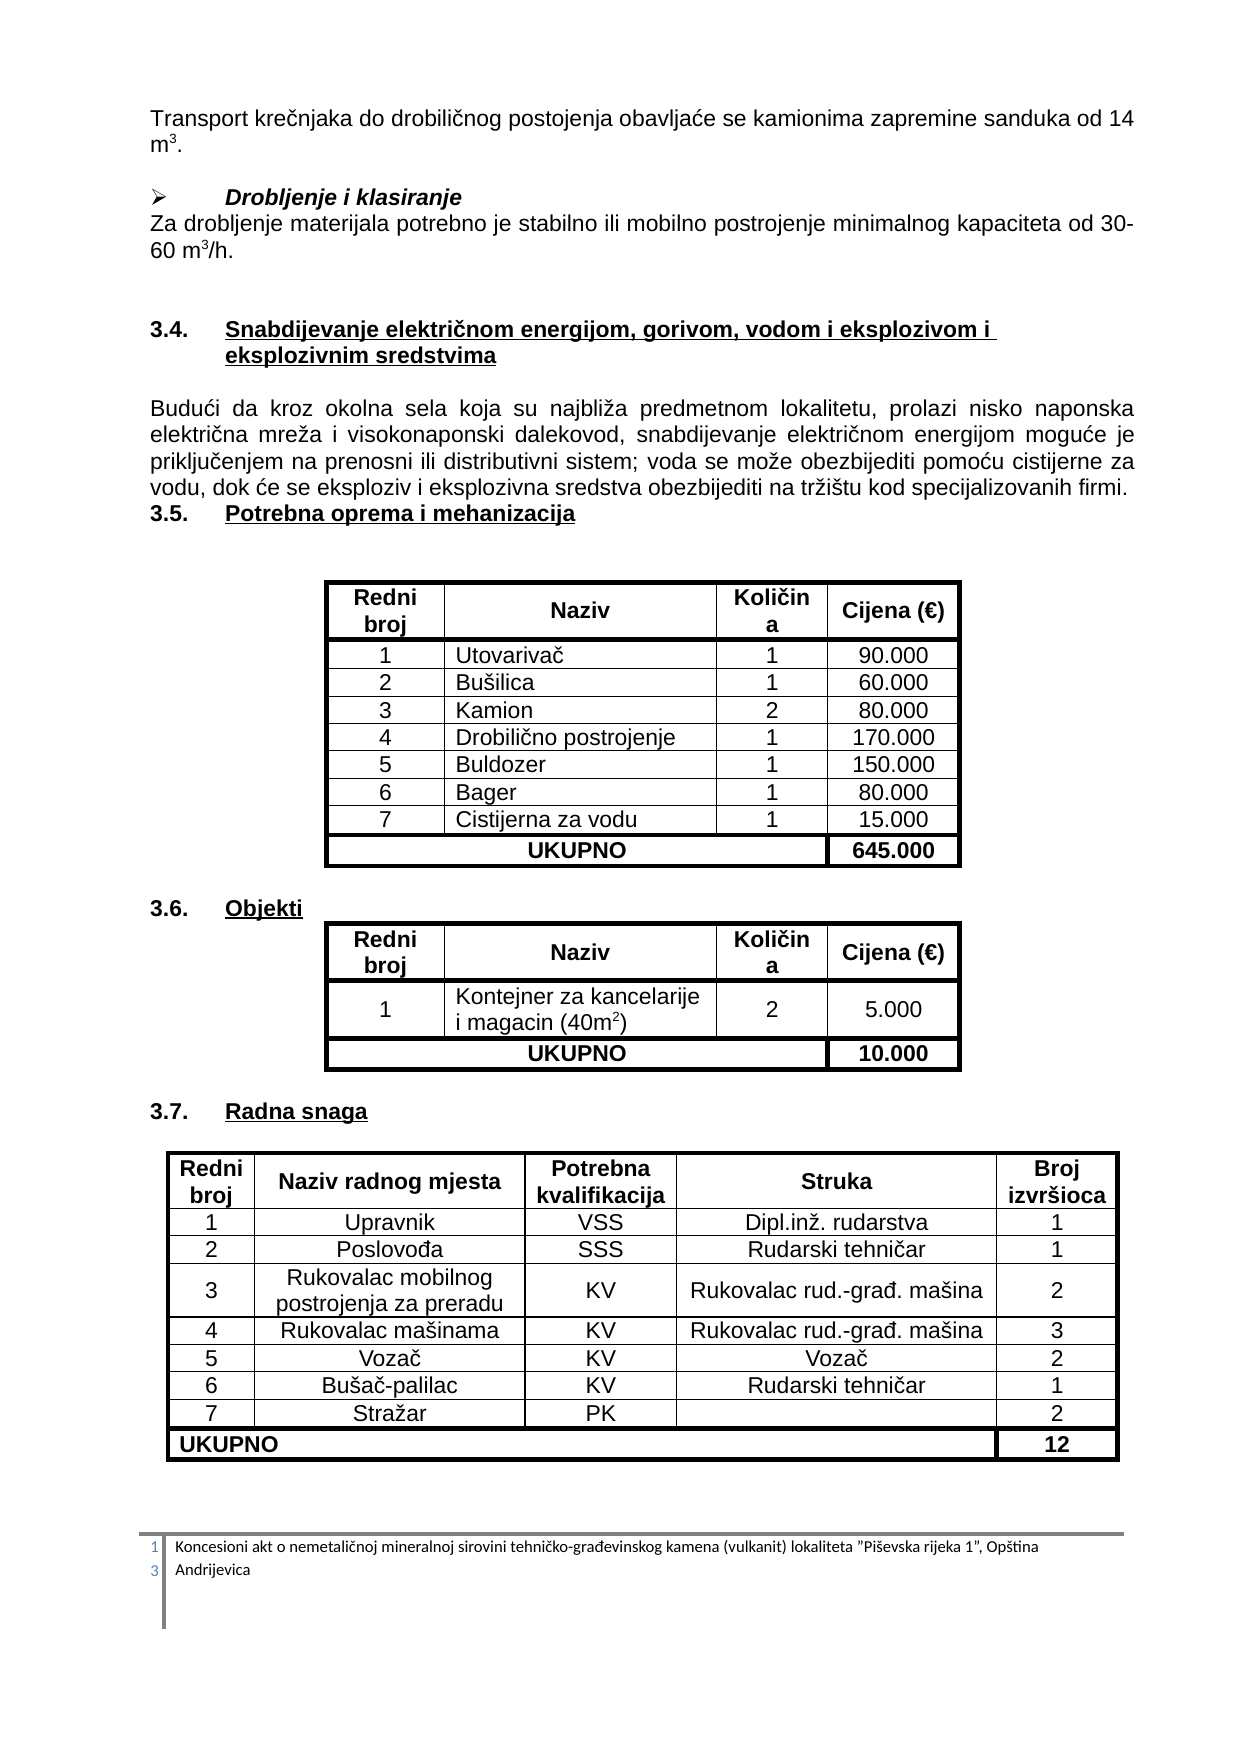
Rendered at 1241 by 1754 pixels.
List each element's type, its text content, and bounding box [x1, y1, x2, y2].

table_header Naziv [445, 585, 716, 637]
table_cell 2 [997, 1345, 1115, 1371]
text Transport krečnjaka do drobiličnog postojenja obavljaće se kamionima zapremine sanduka od 14 m3. [150, 105, 1135, 158]
table_cell PK [526, 1400, 676, 1426]
subtitle Potrebna oprema i mehanizacija [150, 500, 1135, 527]
table_cell UKUPNO [170, 1431, 994, 1457]
table_cell 1 [997, 1209, 1115, 1235]
table_cell 15.000 [828, 806, 957, 832]
table_cell Rudarski tehničar [677, 1372, 996, 1399]
table_cell 6 [170, 1372, 254, 1399]
table_cell Bušilica [445, 669, 716, 696]
table_cell UKUPNO [329, 837, 825, 863]
table_header Količina [717, 926, 827, 978]
table_cell KV [526, 1318, 676, 1344]
table_cell 80.000 [828, 779, 957, 805]
table_cell 4 [170, 1318, 254, 1344]
table_cell 2 [997, 1264, 1115, 1316]
table_cell Bušač-palilac [255, 1372, 524, 1399]
table_header Struka [677, 1155, 996, 1208]
table_cell 6 [329, 779, 444, 805]
table_cell Rukovalac rud.-građ. mašina [677, 1318, 996, 1344]
table_cell 170.000 [828, 724, 957, 750]
table_header Redni broj [170, 1155, 254, 1208]
table_cell 2 [717, 983, 827, 1036]
table_cell 2 [329, 669, 444, 696]
table_cell 1 [717, 642, 827, 668]
table_cell Stražar [255, 1400, 524, 1426]
table_cell 1 [170, 1209, 254, 1235]
table_cell 1 [717, 779, 827, 805]
table_cell 1 [329, 983, 444, 1036]
table_cell KV [526, 1345, 676, 1371]
table_cell 1 [717, 724, 827, 750]
table_cell VSS [526, 1209, 676, 1235]
table_cell 5.000 [828, 983, 957, 1036]
table_cell Kamion [445, 697, 716, 723]
table_cell 10.000 [830, 1041, 957, 1067]
table_cell 1 [717, 669, 827, 696]
table_cell 1 [997, 1236, 1115, 1263]
table_cell Upravnik [255, 1209, 524, 1235]
table_cell 3 [170, 1264, 254, 1316]
table_cell 4 [329, 724, 444, 750]
table_cell 645.000 [830, 837, 957, 863]
table_cell Utovarivač [445, 642, 716, 668]
subtitle Objekti [150, 894, 1135, 921]
table_cell KV [526, 1264, 676, 1316]
table_cell 7 [170, 1400, 254, 1426]
table_header Cijena (€) [828, 926, 957, 978]
table_cell UKUPNO [329, 1041, 825, 1067]
table_header Količina [717, 585, 827, 637]
table_header Broj izvršioca [997, 1155, 1115, 1208]
table_cell 2 [717, 697, 827, 723]
subtitle Snabdijevanje električnom energijom, gorivom, vodom i eksplozivom i eksplozivnim sredstvima [150, 316, 1135, 368]
table_cell KV [526, 1372, 676, 1399]
table_cell Buldozer [445, 751, 716, 778]
table_cell Rukovalac rud.-građ. mašina [677, 1264, 996, 1316]
table_cell 7 [329, 806, 444, 832]
table_cell [677, 1400, 996, 1426]
table_cell Vozač [255, 1345, 524, 1371]
table_cell Rukovalac mobilnog postrojenja za preradu [255, 1264, 524, 1316]
table_cell 3 [997, 1318, 1115, 1344]
table_cell 2 [997, 1400, 1115, 1426]
table_cell 1 [329, 642, 444, 668]
table_cell 90.000 [828, 642, 957, 668]
table_cell Drobilično postrojenje [445, 724, 716, 750]
table_cell 12 [999, 1431, 1115, 1457]
table_cell Cistijerna za vodu [445, 806, 716, 832]
text Budući da kroz okolna sela koja su najbliža predmetnom lokalitetu, prolazi nisko naponska električna mreža i visokonaponski dalekovod, snabdijevanje električnom energijom moguće je priključenjem na prenosni ili distributivni sistem; voda se može obezbijediti pomoću cistijerne za vodu, dok će se eksploziv i eksplozivna sredstva obezbijediti na tržištu kod specijalizovanih firmi. [150, 395, 1135, 500]
table_cell Rudarski tehničar [677, 1236, 996, 1263]
table_cell 60.000 [828, 669, 957, 696]
list Drobljenje i klasiranje [150, 184, 1135, 210]
table_cell Rukovalac mašinama [255, 1318, 524, 1344]
table_cell 3 [329, 697, 444, 723]
text Za drobljenje materijala potrebno je stabilno ili mobilno postrojenje minimalnog kapaciteta od 30-60 m3/h. [150, 210, 1135, 263]
table_header Potrebna kvalifikacija [526, 1155, 676, 1208]
table_cell 150.000 [828, 751, 957, 778]
table_cell 1 [717, 806, 827, 832]
table_cell 2 [170, 1236, 254, 1263]
table_header Cijena (€) [828, 585, 957, 637]
table_cell Bager [445, 779, 716, 805]
table_header Naziv radnog mjesta [255, 1155, 524, 1208]
table_cell SSS [526, 1236, 676, 1263]
table_cell 80.000 [828, 697, 957, 723]
table_header Naziv [445, 926, 716, 978]
table_cell 1 [997, 1372, 1115, 1399]
table_cell 5 [329, 751, 444, 778]
table_header Redni broj [329, 585, 444, 637]
table_cell Vozač [677, 1345, 996, 1371]
table_cell 1 [717, 751, 827, 778]
table_cell Dipl.inž. rudarstva [677, 1209, 996, 1235]
table_header Redni broj [329, 926, 444, 978]
table_cell Poslovođa [255, 1236, 524, 1263]
table_cell 5 [170, 1345, 254, 1371]
subtitle Radna snaga [150, 1098, 1135, 1124]
table_cell Kontejner za kancelarije i magacin (40m2) [445, 983, 716, 1036]
